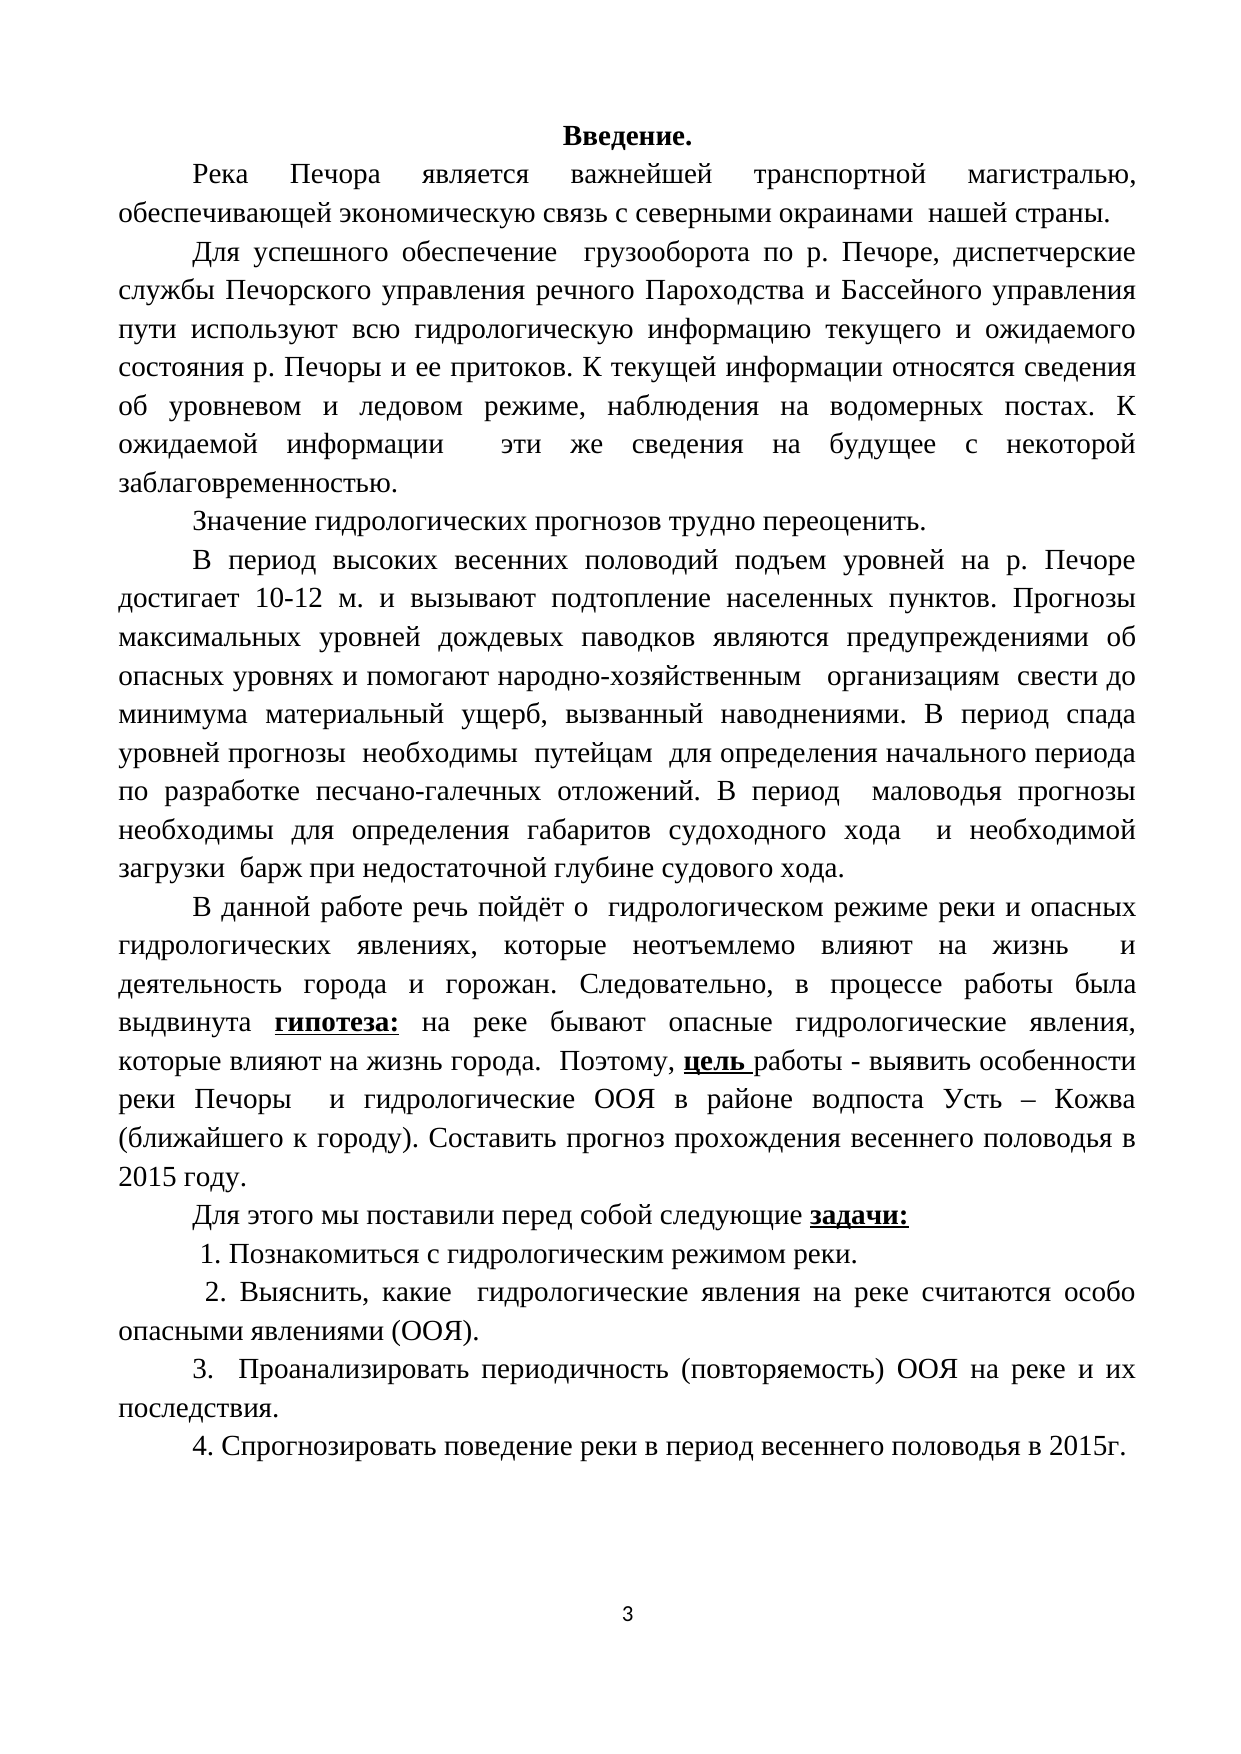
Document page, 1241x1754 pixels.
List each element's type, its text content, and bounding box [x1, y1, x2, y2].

text 3. Проанализировать периодичность (повторяемость) ООЯ на реке и их последствия. [118, 1351, 1137, 1423]
text 2. Выяснить, какие гидрологические явления на реке считаются особо опасными явлениями (ООЯ). [118, 1274, 1137, 1346]
text 1. Познакомиться с гидрологическим режимом реки. [118, 1236, 1137, 1269]
text В период высоких весенних половодий подъем уровней на р. Печоре достигает 10-12 м. и вызывают подтопление населенных пунктов. Прогнозы максимальных уровней дождевых паводков являются предупреждениями об опасных уровнях и помогают народно-хозяйственным организациям свести до минимума материальный ущерб, вызванный наводнениями. В период спада уровней прогнозы необходимы путейцам для определения начального периода по разработке песчано-галечных отложений. В период маловодья прогнозы необходимы для определения габаритов судоходного хода и необходимой загрузки барж при недостаточной глубине судового хода. [118, 542, 1137, 884]
text Река Печора является важнейшей транспортной магистралью, обеспечивающей экономическую связь с северными окраинами нашей страны. [118, 157, 1137, 229]
text В данной работе речь пойдёт о гидрологическом режиме реки и опасных гидрологических явлениях, которые неотъемлемо влияют на жизнь и деятельность города и горожан. Следовательно, в процессе работы была выдвинута гипотеза: на реке бывают опасные гидрологические явления, которые влияют на жизнь города. Поэтому, цель работы - выявить особенности реки Печоры и гидрологические ООЯ в районе водпоста Усть – Кожва (ближайшего к городу). Составить прогноз прохождения весеннего половодья в 2015 году. [118, 889, 1137, 1192]
text Введение. [118, 118, 1137, 152]
text Для этого мы поставили перед собой следующие задачи: [118, 1197, 1137, 1231]
text Для успешного обеспечение грузооборота по р. Печоре, диспетчерские службы Печорского управления речного Пароходства и Бассейного управления пути используют всю гидрологическую информацию текущего и ожидаемого состояния р. Печоры и ее притоков. К текущей информации относятся сведения об уровневом и ледовом режиме, наблюдения на водомерных постах. К ожидаемой информации эти же сведения на будущее с некоторой заблаговременностью. [118, 234, 1137, 498]
text Значение гидрологических прогнозов трудно переоценить. [118, 503, 1137, 537]
text 4. Спрогнозировать поведение реки в период весеннего половодья в 2015г. [118, 1428, 1137, 1462]
